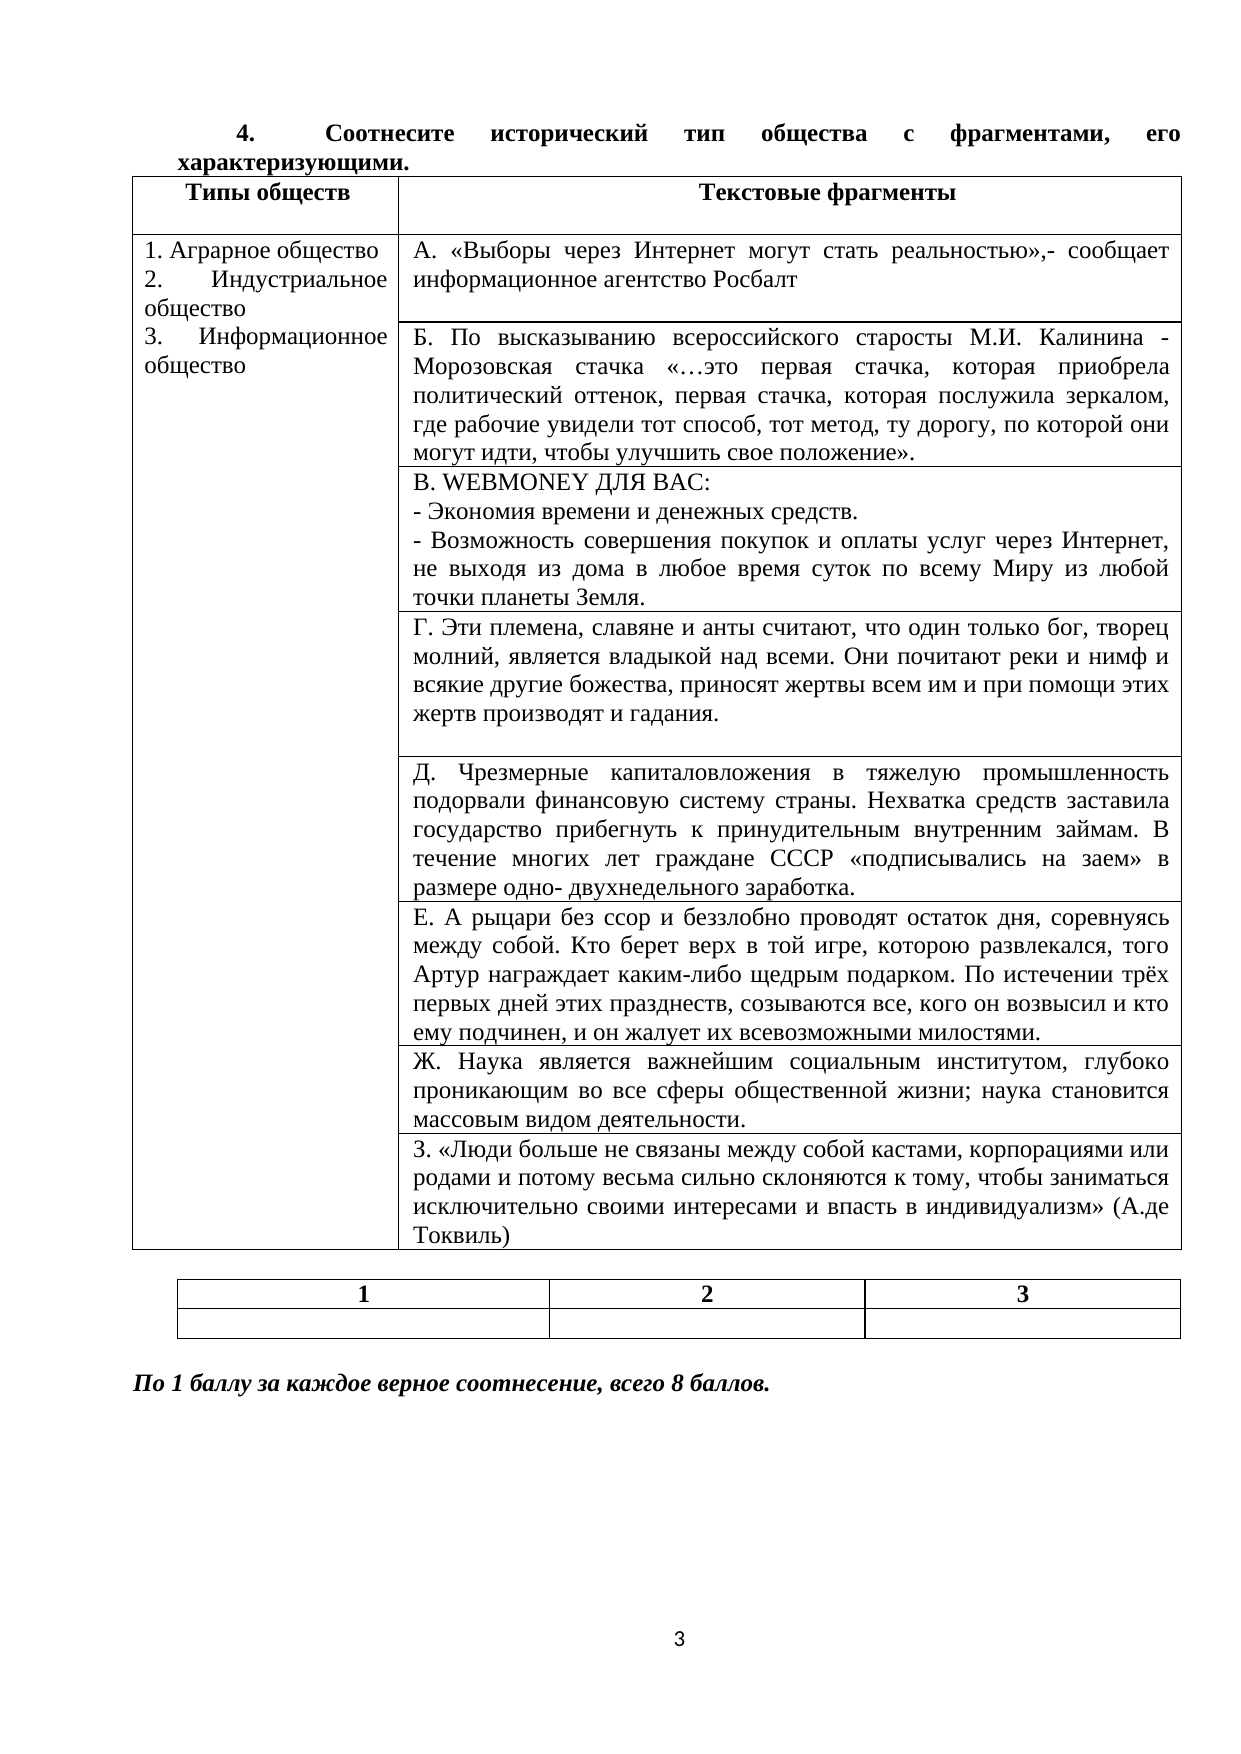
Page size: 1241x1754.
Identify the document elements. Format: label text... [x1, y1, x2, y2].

table_header 1 [178, 1280, 549, 1308]
table_cell З. «Люди больше не связаны между собой кастами, корпорациями или родами и потому весьма сильно склоняются к тому, чтобы заниматься исключительно своими интересами и впасть в индивидуализм» (А.де Токвиль) [399, 1134, 1181, 1249]
table_header Текстовые фрагменты [399, 177, 1181, 234]
table_cell [550, 1309, 864, 1338]
table_cell [178, 1309, 549, 1338]
table_cell В. WEBMONEY ДЛЯ ВАС: - Экономия времени и денежных средств. - Возможность совершения покупок и оплаты услуг через Интернет, не выходя из дома в любое время суток по всему Миру из любой точки планеты Земля. [399, 467, 1181, 611]
table_cell 1. Аграрное общество 2. Индустриальное общество 3. Информационное общество [133, 235, 398, 1249]
list Соотнесите исторический тип общества с фрагментами, его характеризующими. [177, 118, 1181, 176]
table_cell Е. А рыцари без ссор и беззлобно проводят остаток дня, соревнуясь между собой. Кто берет верх в той игре, которою развлекался, того Артур награждает каким-либо щедрым подарком. По истечении трёх первых дней этих празднеств, созываются все, кого он возвысил и кто ему подчинен, и он жалует их всевозможными милостями. [399, 902, 1181, 1045]
table_header 3 [866, 1280, 1180, 1308]
table_cell Б. По высказыванию всероссийского старосты М.И. Калинина - Морозовская стачка «…это первая стачка, которая приобрела политический оттенок, первая стачка, которая послужила зеркалом, где рабочие увидели тот способ, тот метод, ту дорогу, по которой они могут идти, чтобы улучшить свое положение». [399, 323, 1181, 466]
table_cell Ж. Наука является важнейшим социальным институтом, глубоко проникающим во все сферы общественной жизни; наука становится массовым видом деятельности. [399, 1046, 1181, 1133]
table_cell А. «Выборы через Интернет могут стать реальностью»,- сообщает информационное агентство Росбалт [399, 235, 1181, 321]
table_cell [866, 1309, 1180, 1338]
table_cell Г. Эти племена, славяне и анты считают, что один только бог, творец молний, является владыкой над всеми. Они почитают реки и нимф и всякие другие божества, приносят жертвы всем им и при помощи этих жертв производят и гадания. [399, 612, 1181, 756]
table_header 2 [550, 1280, 864, 1308]
text По 1 баллу за каждое верное соотнесение, всего 8 баллов. [133, 1368, 1181, 1397]
table_header Типы обществ [133, 177, 398, 234]
table_cell Д. Чрезмерные капиталовложения в тяжелую промышленность подорвали финансовую систему страны. Нехватка средств заставила государство прибегнуть к принудительным внутренним займам. В течение многих лет граждане СССР «подписывались на заем» в размере одно- двухнедельного заработка. [399, 757, 1181, 901]
